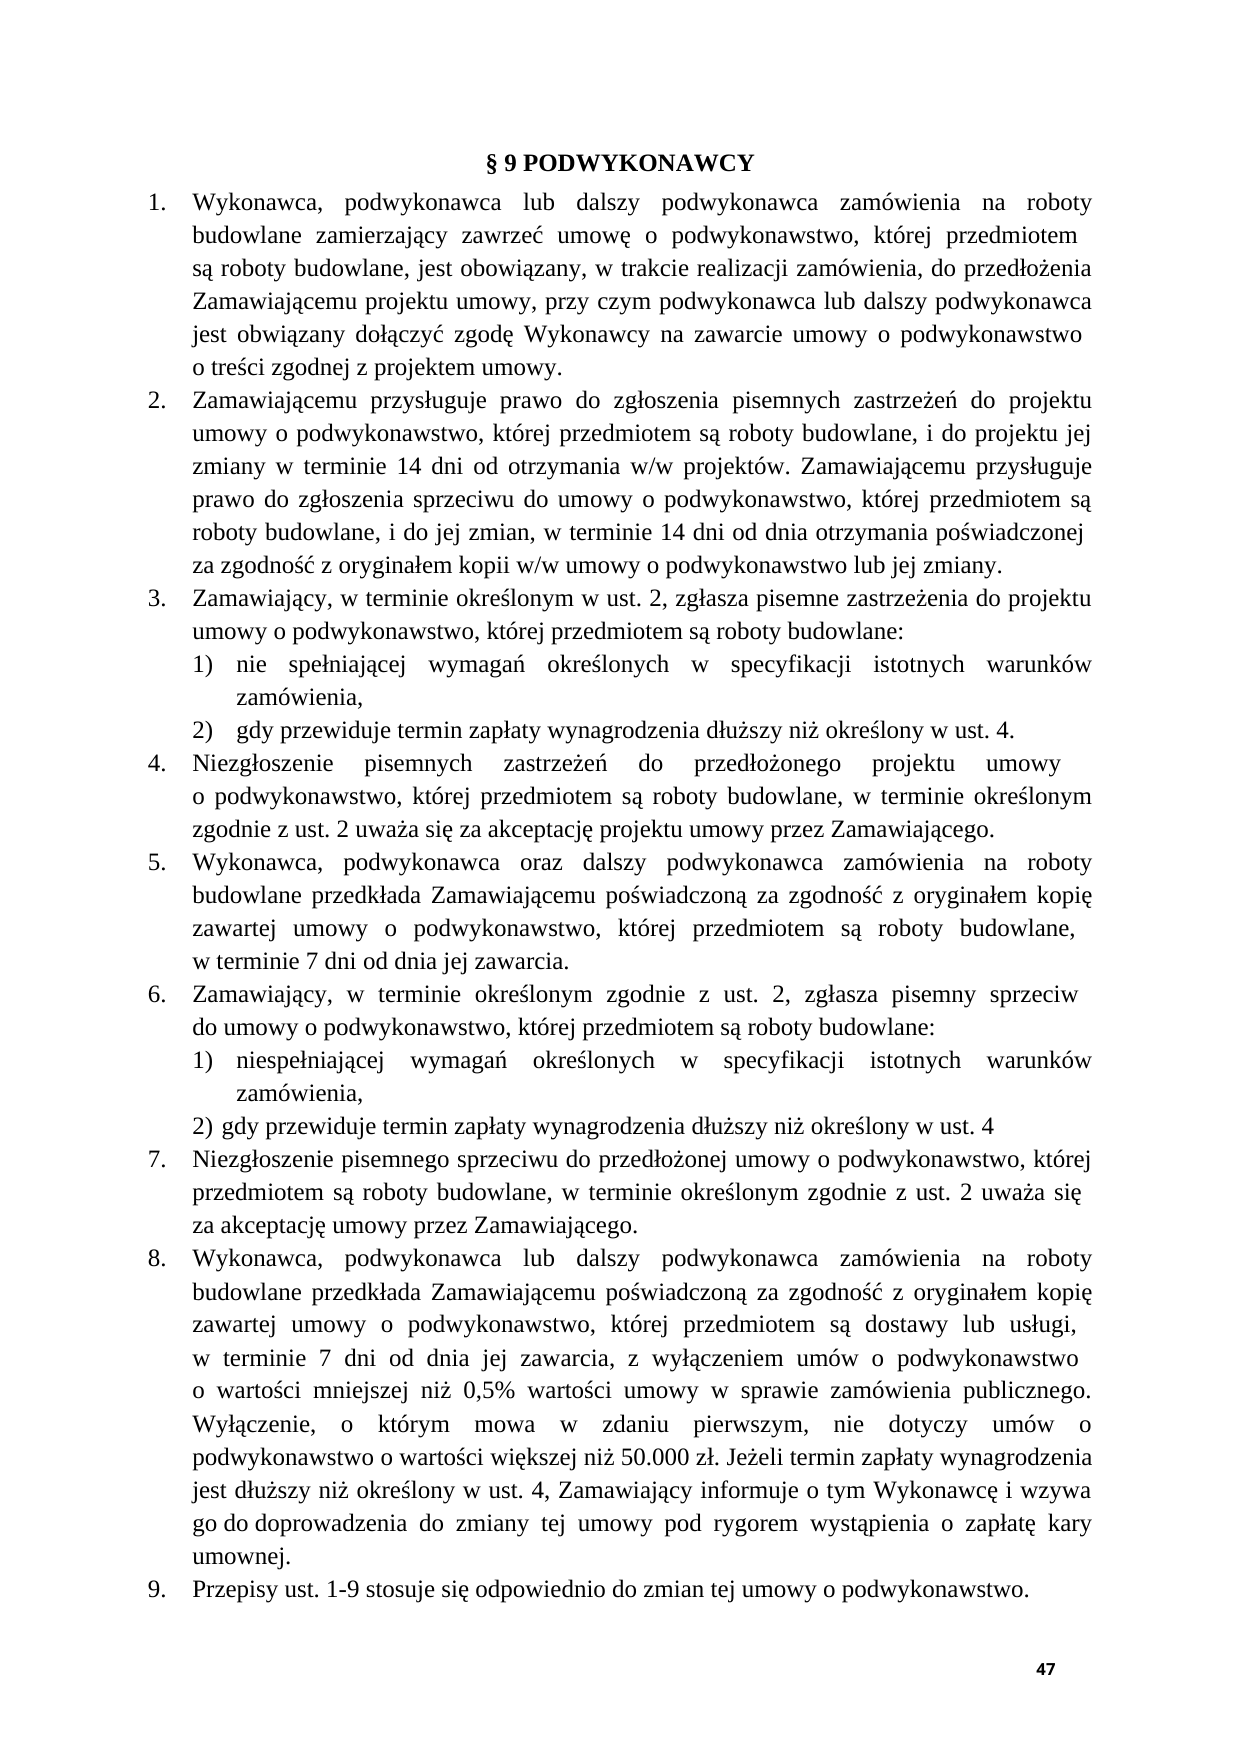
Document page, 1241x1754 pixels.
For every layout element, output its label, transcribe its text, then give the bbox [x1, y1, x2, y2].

list Przepisy ust. 1-9 stosuje się odpowiednio do zmian tej umowy o podwykonawstwo. [148, 1574, 1093, 1602]
list Wykonawca, podwykonawca lub dalszy podwykonawca zamówienia na roboty budowlane zamierzający zawrzeć umowę o podwykonawstwo, której przedmiotem są roboty budowlane, jest obowiązany, w trakcie realizacji zamówienia, do przedłożenia Zamawiającemu projektu umowy, przy czym podwykonawca lub dalszy podwykonawca jest obwiązany dołączyć zgodę Wykonawcy na zawarcie umowy o podwykonawstwo o treści zgodnej z projektem umowy. [148, 187, 1093, 381]
list Wykonawca, podwykonawca oraz dalszy podwykonawca zamówienia na roboty budowlane przedkłada Zamawiającemu poświadczoną za zgodność z oryginałem kopię zawartej umowy o podwykonawstwo, której przedmiotem są roboty budowlane, w terminie 7 dni od dnia jej zawarcia. [148, 847, 1093, 975]
list Wykonawca, podwykonawca lub dalszy podwykonawca zamówienia na roboty budowlane przedkłada Zamawiającemu poświadczoną za zgodność z oryginałem kopię zawartej umowy o podwykonawstwo, której przedmiotem są dostawy lub usługi, w terminie 7 dni od dnia jej zawarcia, z wyłączeniem umów o podwykonawstwo o wartości mniejszej niż 0,5% wartości umowy w sprawie zamówienia publicznego. Wyłączenie, o którym mowa w zdaniu pierwszym, nie dotyczy umów o podwykonawstwo o wartości większej niż 50.000 zł. Jeżeli termin zapłaty wynagrodzenia jest dłuższy niż określony w ust. 4, Zamawiający informuje o tym Wykonawcę i wzywa go do doprowadzenia do zmiany tej umowy pod rygorem wystąpienia o zapłatę kary umownej. [148, 1243, 1093, 1569]
list Zamawiającemu przysługuje prawo do zgłoszenia pisemnych zastrzeżeń do projektu umowy o podwykonawstwo, której przedmiotem są roboty budowlane, i do projektu jej zmiany w terminie 14 dni od otrzymania w/w projektów. Zamawiającemu przysługuje prawo do zgłoszenia sprzeciwu do umowy o podwykonawstwo, której przedmiotem są roboty budowlane, i do jej zmian, w terminie 14 dni od dnia otrzymania poświadczonej za zgodność z oryginałem kopii w/w umowy o podwykonawstwo lub jej zmiany. [148, 385, 1093, 579]
list gdy przewiduje termin zapłaty wynagrodzenia dłuższy niż określony w ust. 4. [192, 715, 1093, 744]
list Niezgłoszenie pisemnego sprzeciwu do przedłożonej umowy o podwykonawstwo, której przedmiotem są roboty budowlane, w terminie określonym zgodnie z ust. 2 uważa się za akceptację umowy przez Zamawiającego. [148, 1144, 1093, 1239]
list Niezgłoszenie pisemnych zastrzeżeń do przedłożonego projektu umowy o podwykonawstwo, której przedmiotem są roboty budowlane, w terminie określonym zgodnie z ust. 2 uważa się za akceptację projektu umowy przez Zamawiającego. [148, 748, 1093, 843]
list gdy przewiduje termin zapłaty wynagrodzenia dłuższy niż określony w ust. 4 [192, 1111, 1093, 1140]
list Zamawiający, w terminie określonym zgodnie z ust. 2, zgłasza pisemny sprzeciw do umowy o podwykonawstwo, której przedmiotem są roboty budowlane: [148, 979, 1093, 1041]
list nie spełniającej wymagań określonych w specyfikacji istotnych warunków zamówienia, [192, 649, 1093, 711]
list niespełniającej wymagań określonych w specyfikacji istotnych warunków zamówienia, [192, 1045, 1093, 1107]
list Zamawiający, w terminie określonym w ust. 2, zgłasza pisemne zastrzeżenia do projektu umowy o podwykonawstwo, której przedmiotem są roboty budowlane: [148, 583, 1093, 645]
text § 9 PODWYKONAWCY [148, 148, 1093, 176]
